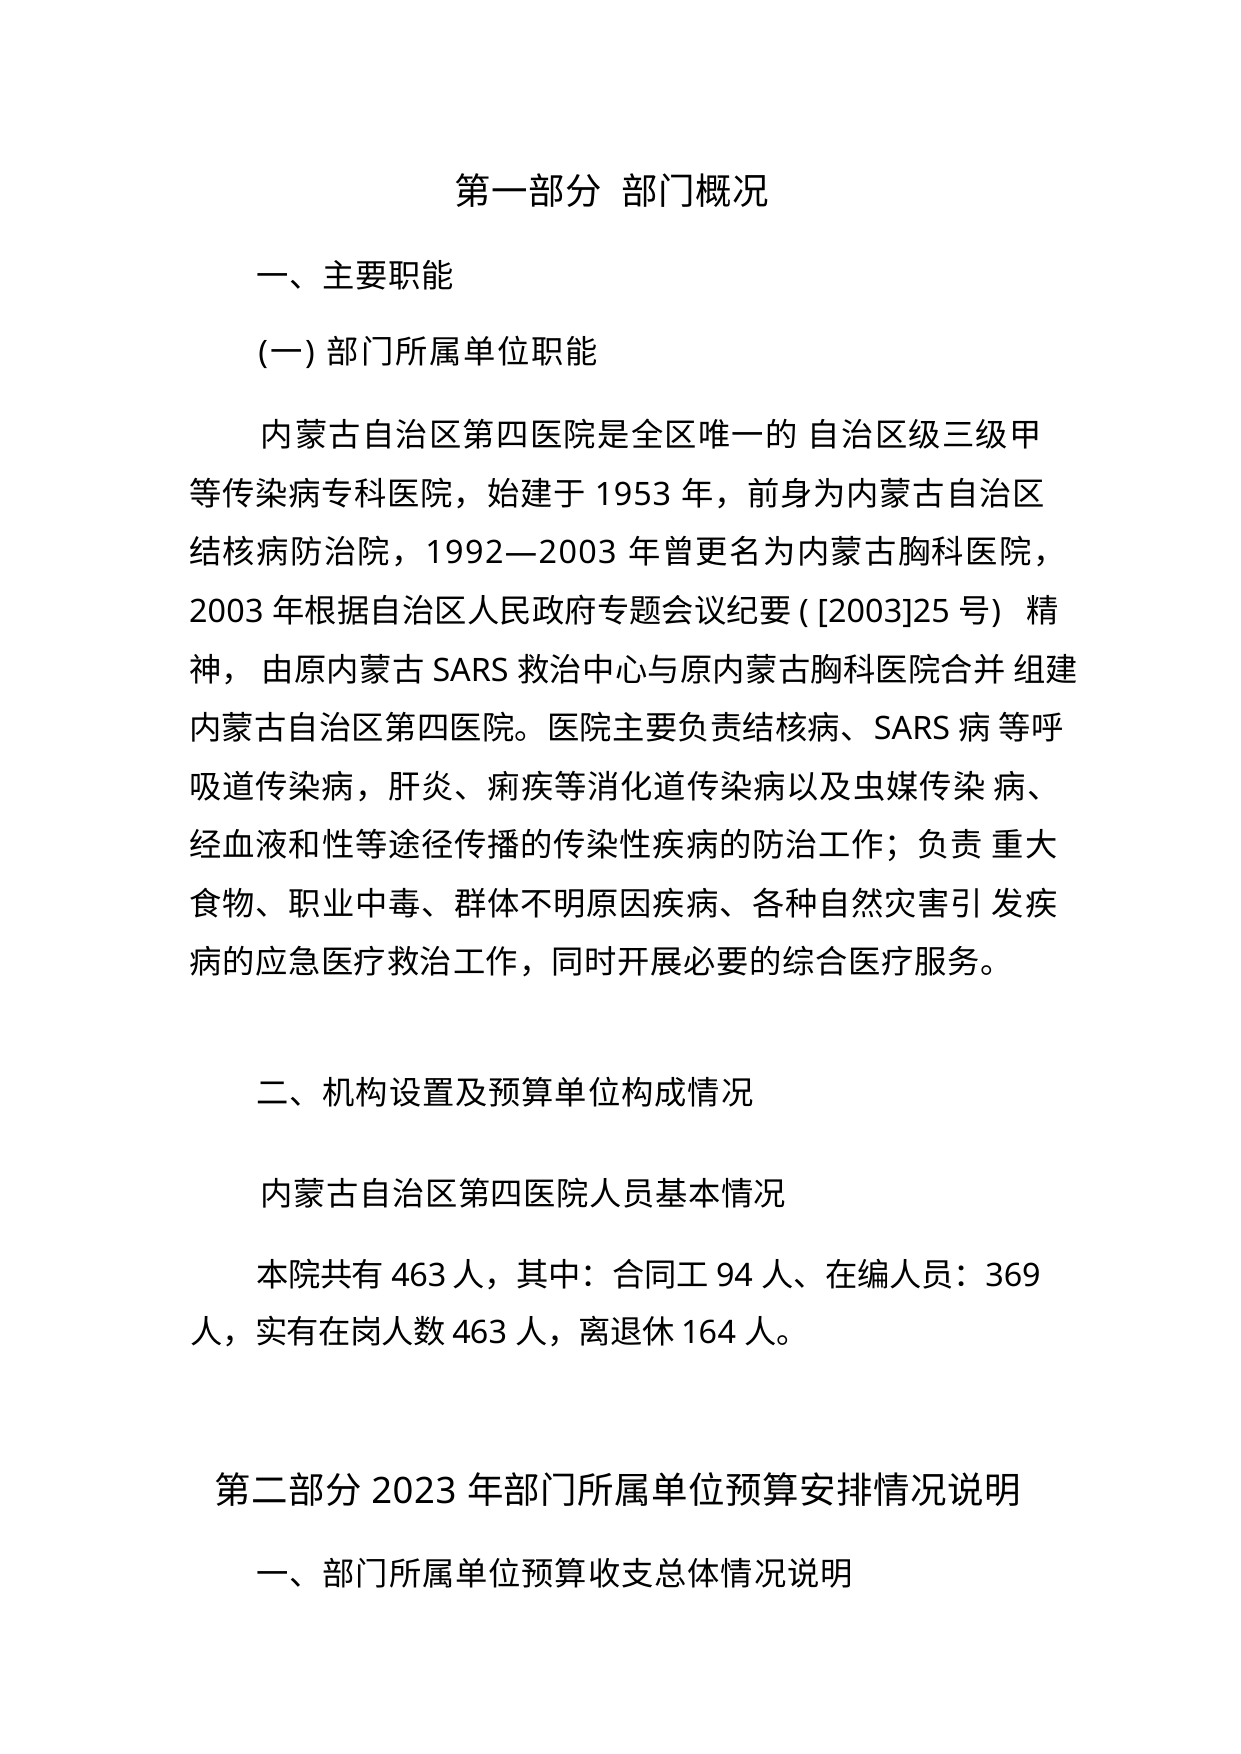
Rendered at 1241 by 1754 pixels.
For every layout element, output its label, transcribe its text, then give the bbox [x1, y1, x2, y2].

text 内蒙古自治区第四医院人员基本情况 [260, 1170, 1081, 1214]
text 一、部门所属单位预算收支总体情况说明 [256, 1549, 1081, 1602]
text 一、主要职能 [256, 251, 1081, 304]
text 第一部分 部门概况 [454, 164, 1081, 214]
text 人，实有在岗人数 463 人，离退休 164 人。 [190, 1308, 1081, 1353]
text (一) 部门所属单位职能 [258, 328, 1081, 372]
text 本院共有 463人，其中：合同工 94 人、在编人员：369 [256, 1251, 1081, 1296]
text 内蒙古自治区第四医院是全区唯一的 自治区级三级甲 等传染病专科医院，始建于 1953 年，前身为内蒙古自治区 结核病防治院，1992—2003 年曾更名为内蒙古胸科医院， 2003 年根据自治区人民政府专题会议纪要 ( [2003]25 号) 精神， 由原内蒙古 SARS 救治中心与原内蒙古胸科医院合并 组建内蒙古自治区第四医院。医院主要负责结核病、SARS 病 等呼吸道传染病，肝炎、痢疾等消化道传染病以及虫媒传染 病、经血液和性等途径传播的传染性疾病的防治工作；负责 重大食物、职业中毒、群体不明原因疾病、各种自然灾害引 发疾病的应急医疗救治工作，同时开展必要的综合医疗服务。 [189, 409, 1081, 983]
text 二、机构设置及预算单位构成情况 [256, 1093, 1081, 1170]
text 第二部分 2023 年部门所属单位预算安排情况说明 [214, 1463, 1081, 1513]
